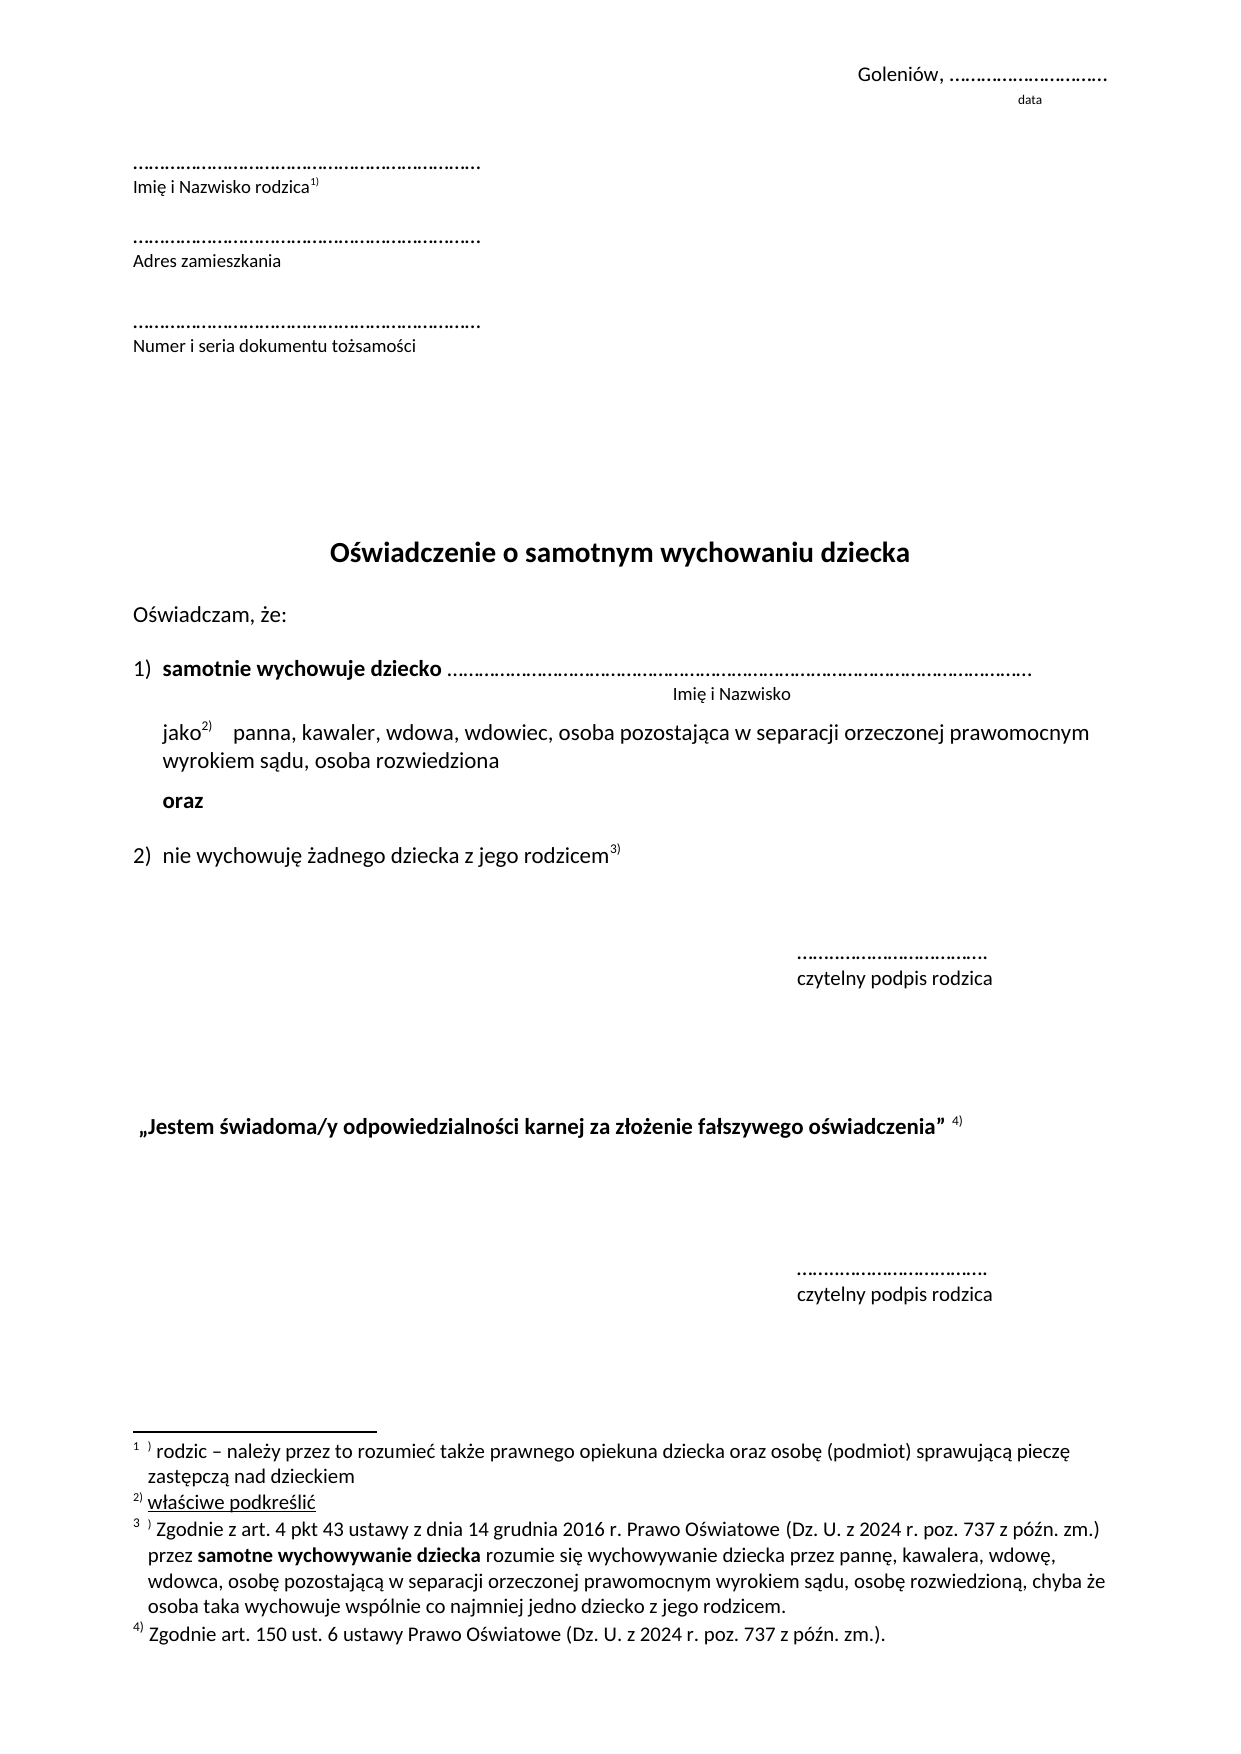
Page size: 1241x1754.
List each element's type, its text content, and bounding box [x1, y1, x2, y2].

text ………………………………………………………… [133, 221, 1107, 249]
text Imię i Nazwisko [133, 682, 1107, 705]
text ……..………………………. [723, 937, 1107, 965]
text czytelny podpis rodzica [723, 965, 1107, 991]
text czytelny podpis rodzica [723, 1281, 1107, 1307]
text ………………………………………………………… [133, 147, 1107, 175]
text data [870, 91, 1107, 119]
text jako) panna, kawaler, wdowa, wdowiec, osoba pozostająca w separacji orzeczonej prawomocnym wyrokiem sądu, osoba rozwiedziona [162, 718, 1107, 774]
text Goleniów, ………………………… [133, 59, 1107, 87]
text Adres zamieszkania [133, 249, 1107, 272]
text Numer i seria dokumentu tożsamości [133, 334, 1107, 357]
text Imię i Nazwisko rodzica) [133, 175, 1107, 198]
text „Jestem świadoma/y odpowiedzialności karnej za złożenie fałszywego oświadczenia” ) [133, 1112, 1107, 1140]
text ……..………………………. [133, 1253, 1107, 1281]
list samotnie wychowuje dziecko ………………………………………………………………………………………………… [133, 654, 1107, 682]
text Oświadczam, że: [133, 600, 1107, 628]
list nie wychowuję żadnego dziecka z jego rodzicem) [133, 841, 1107, 869]
text ………………………………………………………… [133, 307, 1107, 334]
text Oświadczenie o samotnym wychowaniu dziecka [133, 534, 1107, 570]
text oraz [133, 786, 1107, 814]
